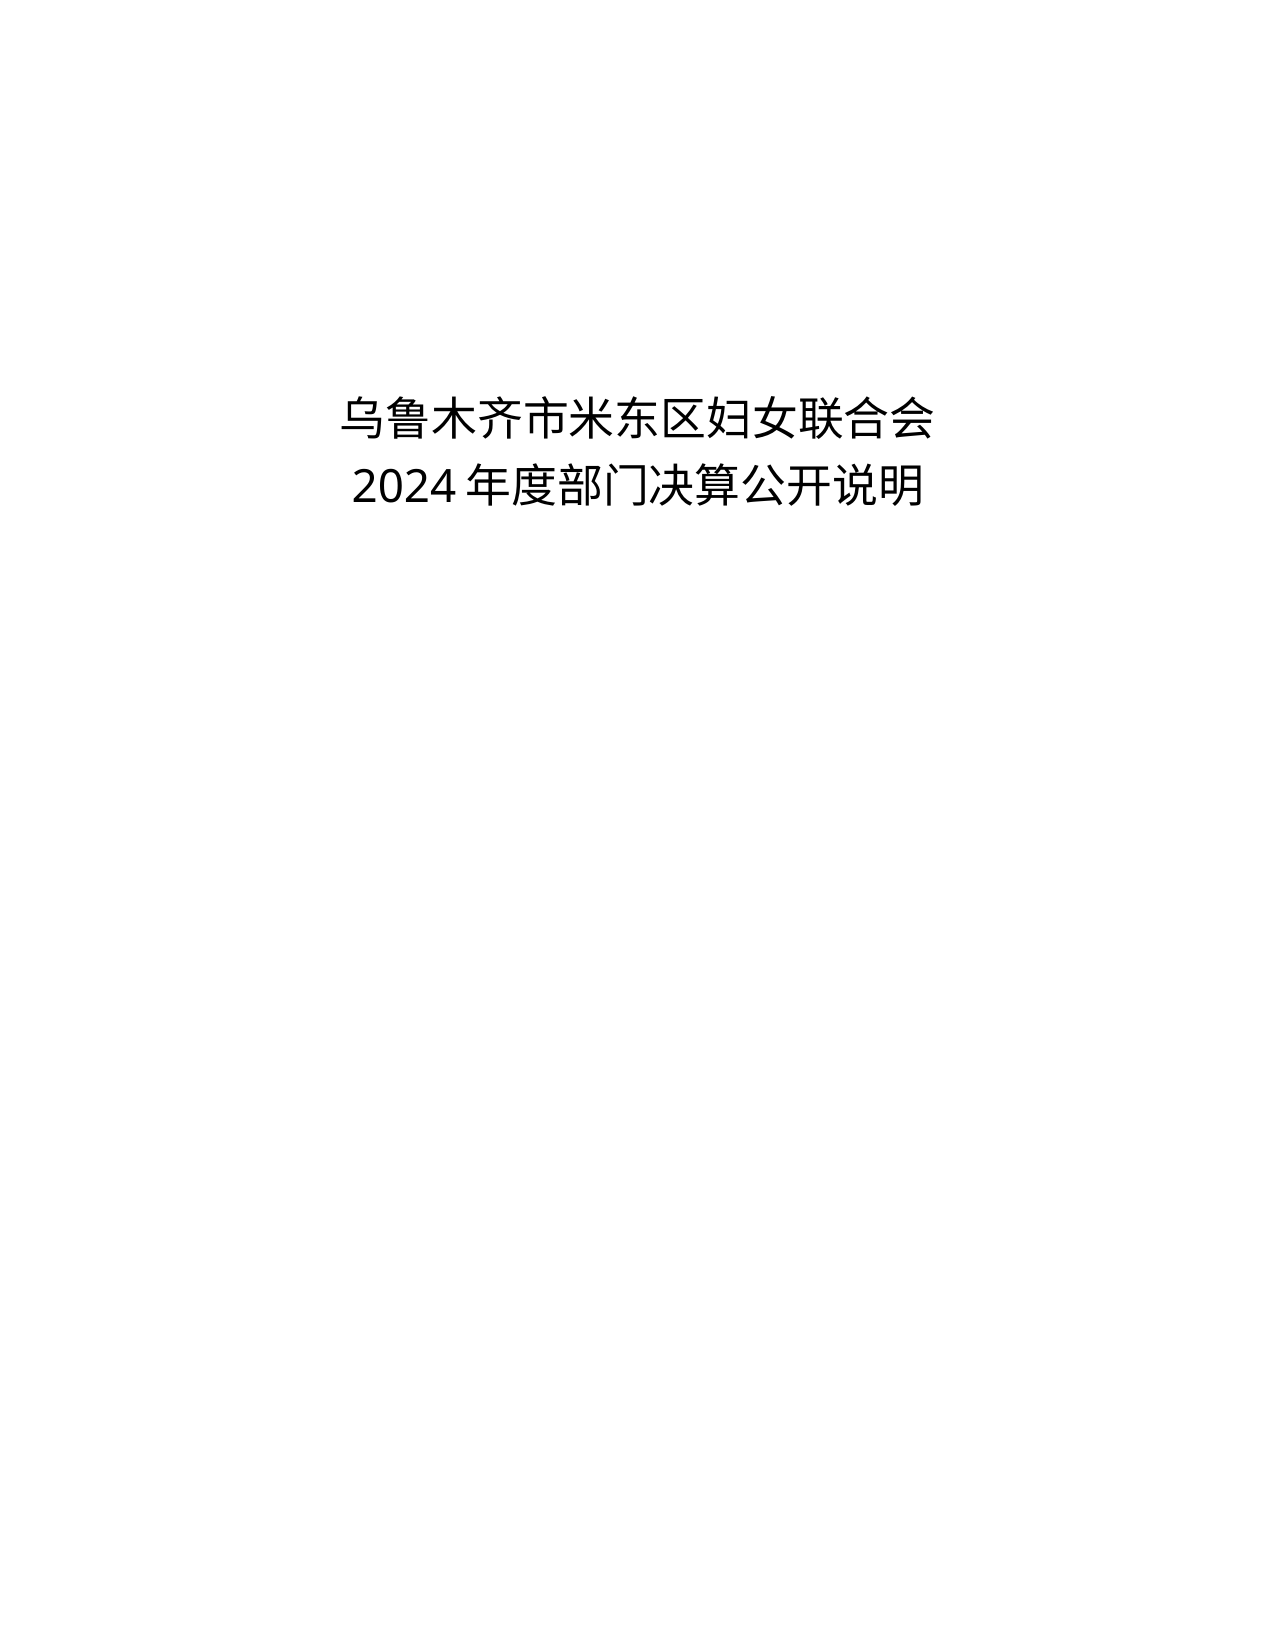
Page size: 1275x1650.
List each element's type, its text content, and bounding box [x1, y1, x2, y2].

text 乌鲁木齐市米东区妇女联合会 [187, 383, 1087, 449]
text 2024年度部门决算公开说明 [187, 449, 1087, 516]
